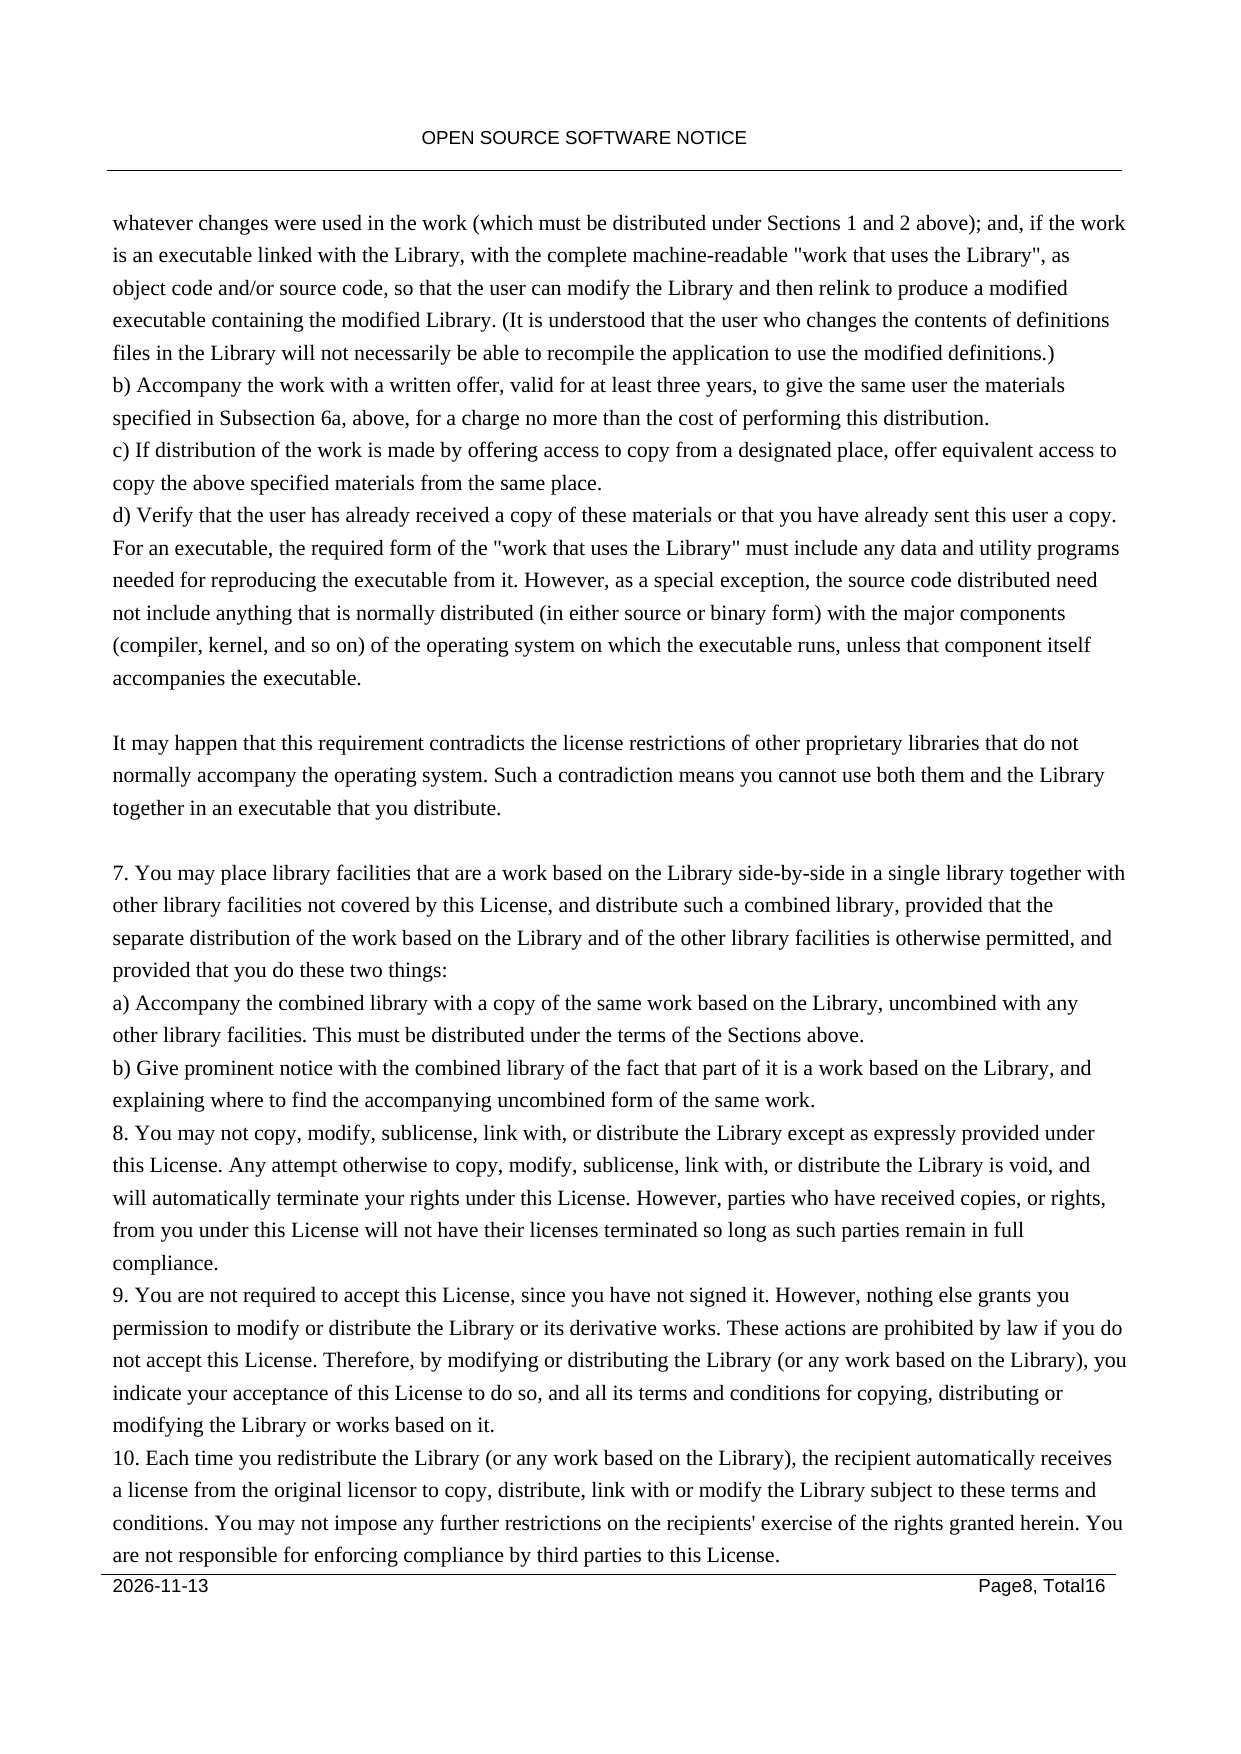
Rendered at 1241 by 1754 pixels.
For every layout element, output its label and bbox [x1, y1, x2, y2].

text [112, 206, 1128, 1571]
